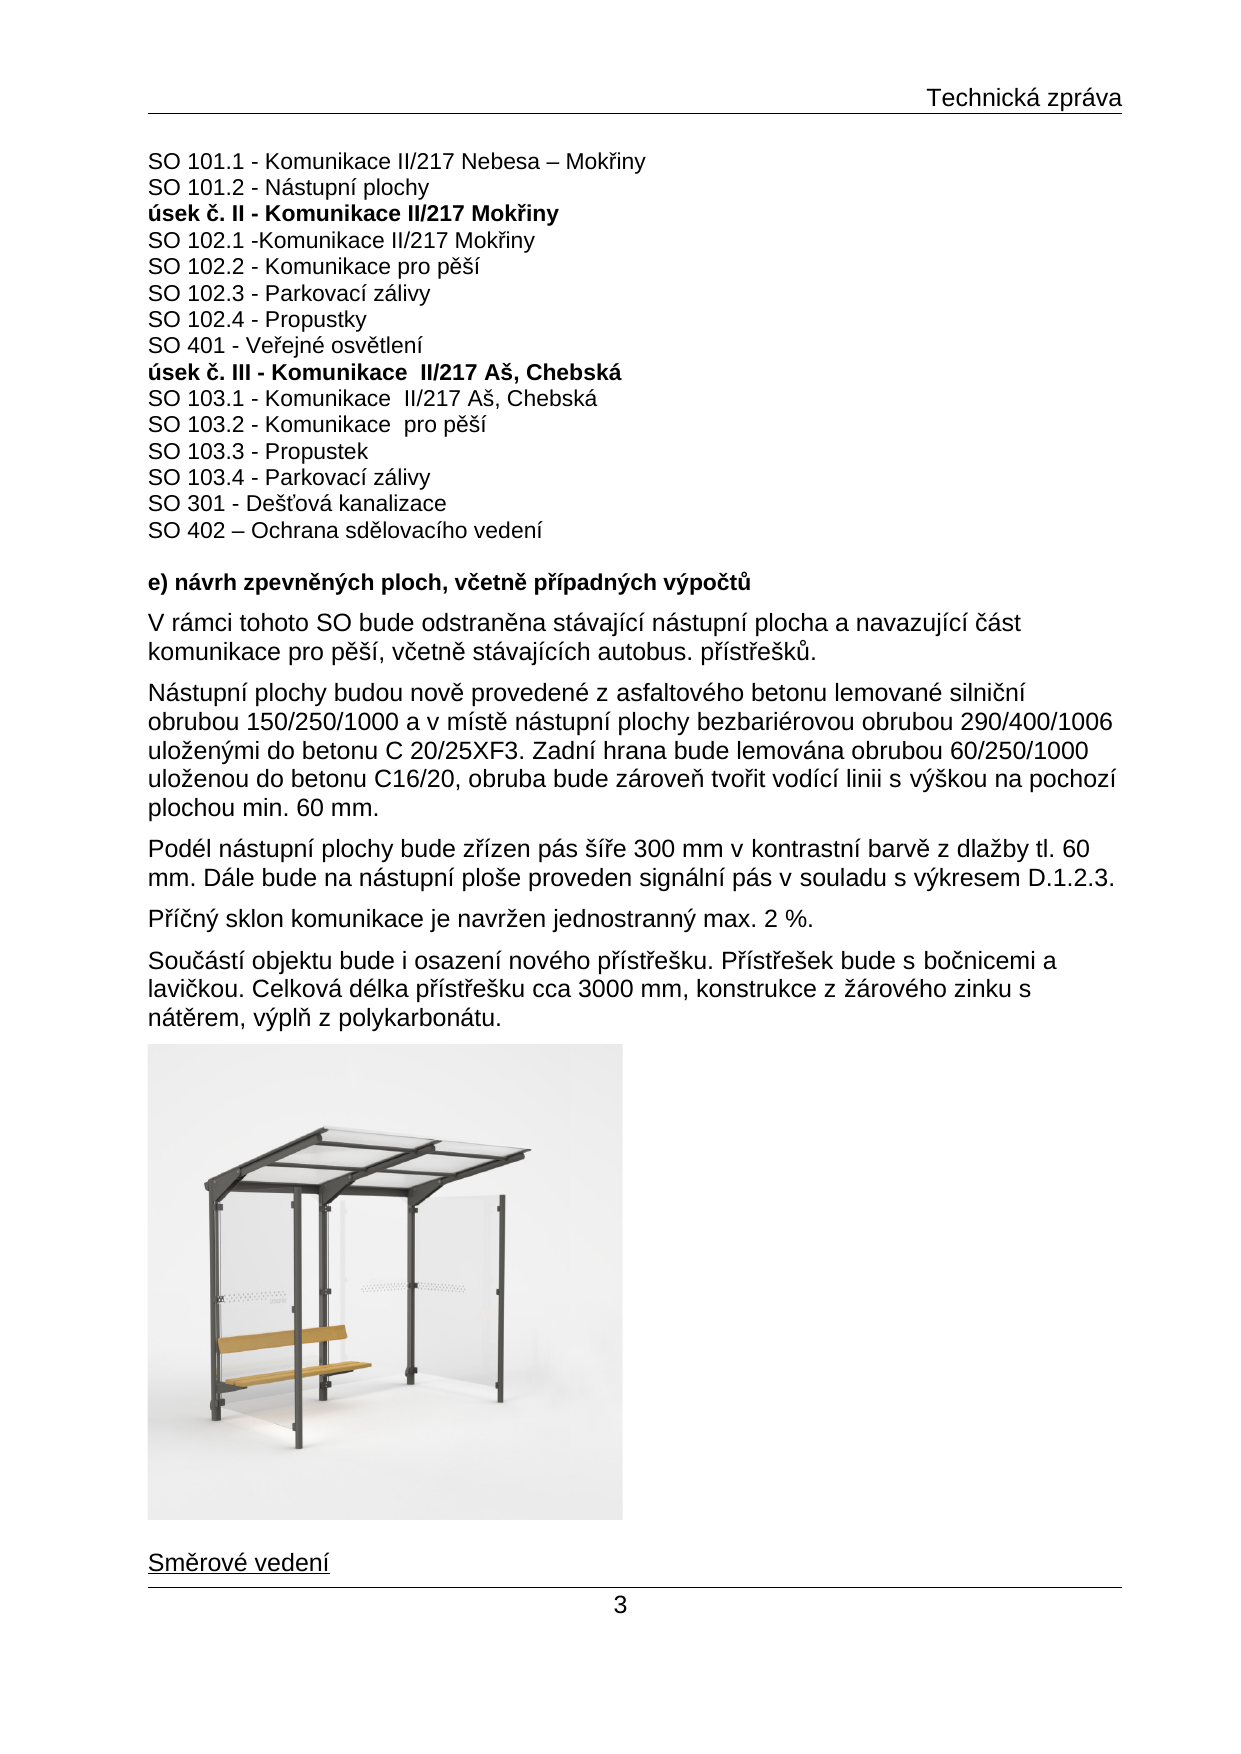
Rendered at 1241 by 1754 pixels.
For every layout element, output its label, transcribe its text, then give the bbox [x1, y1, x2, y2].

text SO 103.1 - Komunikace II/217 Aš, Chebská [148, 385, 1122, 411]
text e) návrh zpevněných ploch, včetně případných výpočtů [148, 569, 1122, 596]
text SO 102.1 -Komunikace II/217 Mokřiny [148, 227, 1122, 253]
text SO 103.3 - Propustek [148, 438, 1122, 464]
text SO 402 – Ochrana sdělovacího vedení [148, 517, 1122, 543]
text Součástí objektu bude i osazení nového přístřešku. Přístřešek bude s bočnicemi a lavičkou. Celková délka přístřešku cca 3000 mm, konstrukce z žárového zinku s nátěrem, výplň z polykarbonátu. [148, 946, 1122, 1032]
text Směrové vedení [148, 1548, 1122, 1577]
text úsek č. III - Komunikace II/217 Aš, Chebská [148, 358, 1122, 385]
text SO 102.3 - Parkovací zálivy [148, 279, 1122, 306]
text SO 103.2 - Komunikace pro pěší [148, 411, 1122, 438]
text SO 103.4 - Parkovací zálivy [148, 464, 1122, 490]
picture [147, 1044, 623, 1520]
text SO 102.4 - Propustky [148, 306, 1122, 332]
text SO 102.2 - Komunikace pro pěší [148, 253, 1122, 279]
text SO 101.1 - Komunikace II/217 Nebesa – Mokřiny [148, 148, 1122, 174]
text SO 301 - Dešťová kanalizace [148, 490, 1122, 517]
text Příčný sklon komunikace je navržen jednostranný max. 2 %. [148, 904, 1122, 933]
text Podél nástupní plochy bude zřízen pás šíře 300 mm v kontrastní barvě z dlažby tl. 60 mm. Dále bude na nástupní ploše proveden signální pás v souladu s výkresem D.1.2.3. [148, 834, 1122, 892]
text V rámci tohoto SO bude odstraněna stávající nástupní plocha a navazující část komunikace pro pěší, včetně stávajících autobus. přístřešků. [148, 608, 1122, 666]
text úsek č. II - Komunikace II/217 Mokřiny [148, 200, 1122, 227]
text SO 101.2 - Nástupní plochy [148, 174, 1122, 200]
text SO 401 - Veřejné osvětlení [148, 332, 1122, 358]
text Nástupní plochy budou nově provedené z asfaltového betonu lemované silniční obrubou 150/250/1000 a v místě nástupní plochy bezbariérovou obrubou 290/400/1006 uloženými do betonu C 20/25XF3. Zadní hrana bude lemována obrubou 60/250/1000 uloženou do betonu C16/20, obruba bude zároveň tvořit vodící linii s výškou na pochozí plochou min. 60 mm. [148, 678, 1122, 822]
